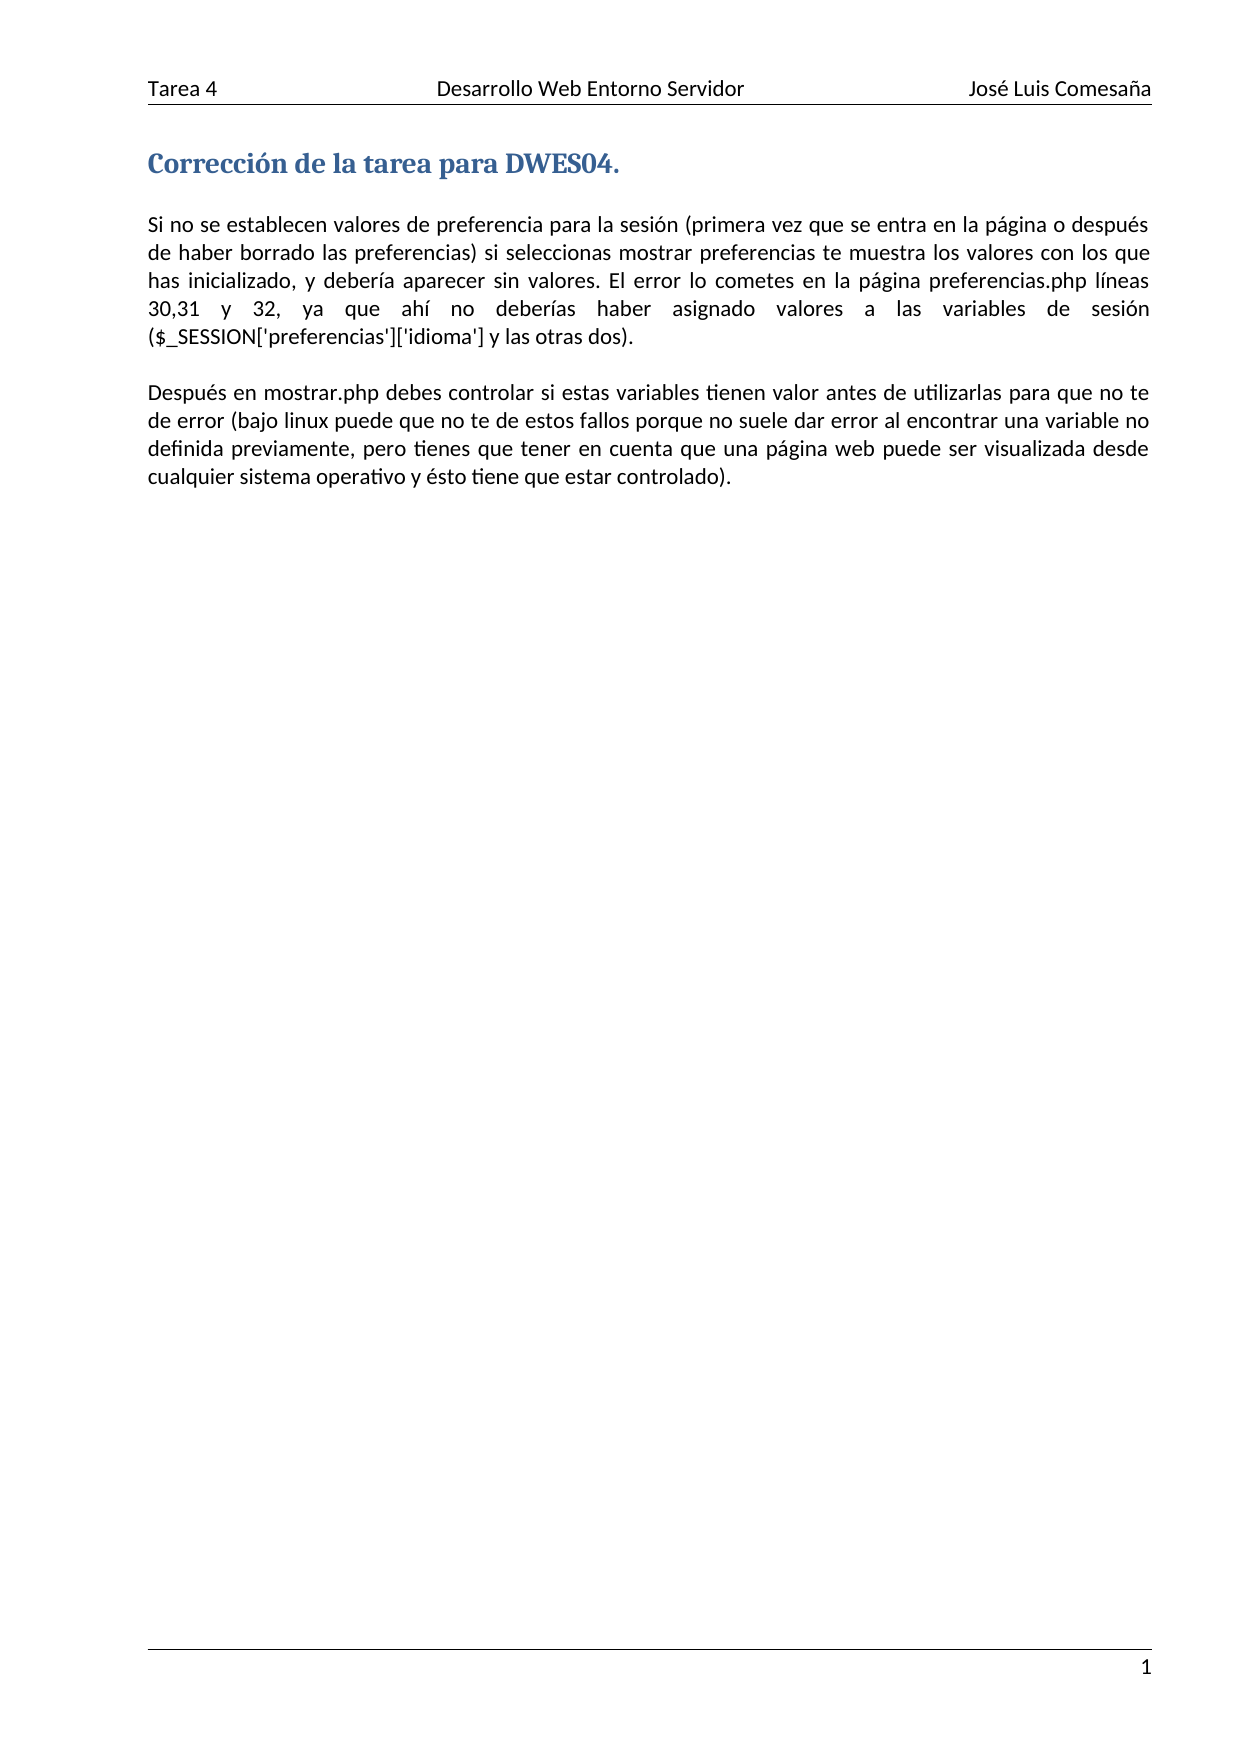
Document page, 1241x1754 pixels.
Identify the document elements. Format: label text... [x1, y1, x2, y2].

text Si no se establecen valores de preferencia para la sesión (primera vez que se entra en la página o después de haber borrado las preferencias) si seleccionas mostrar preferencias te muestra los valores con los que has inicializado, y debería aparecer sin valores. El error lo cometes en la página preferencias.php líneas 30,31 y 32, ya que ahí no deberías haber asignado valores a las variables de sesión ($_SESSION['preferencias']['idioma'] y las otras dos). [148, 210, 1152, 350]
subtitle Corrección de la tarea para DWES04. [148, 148, 1152, 181]
text Después en mostrar.php debes controlar si estas variables tienen valor antes de utilizarlas para que no te de error (bajo linux puede que no te de estos fallos porque no suele dar error al encontrar una variable no definida previamente, pero tienes que tener en cuenta que una página web puede ser visualizada desde cualquier sistema operativo y ésto tiene que estar controlado). [148, 378, 1152, 491]
